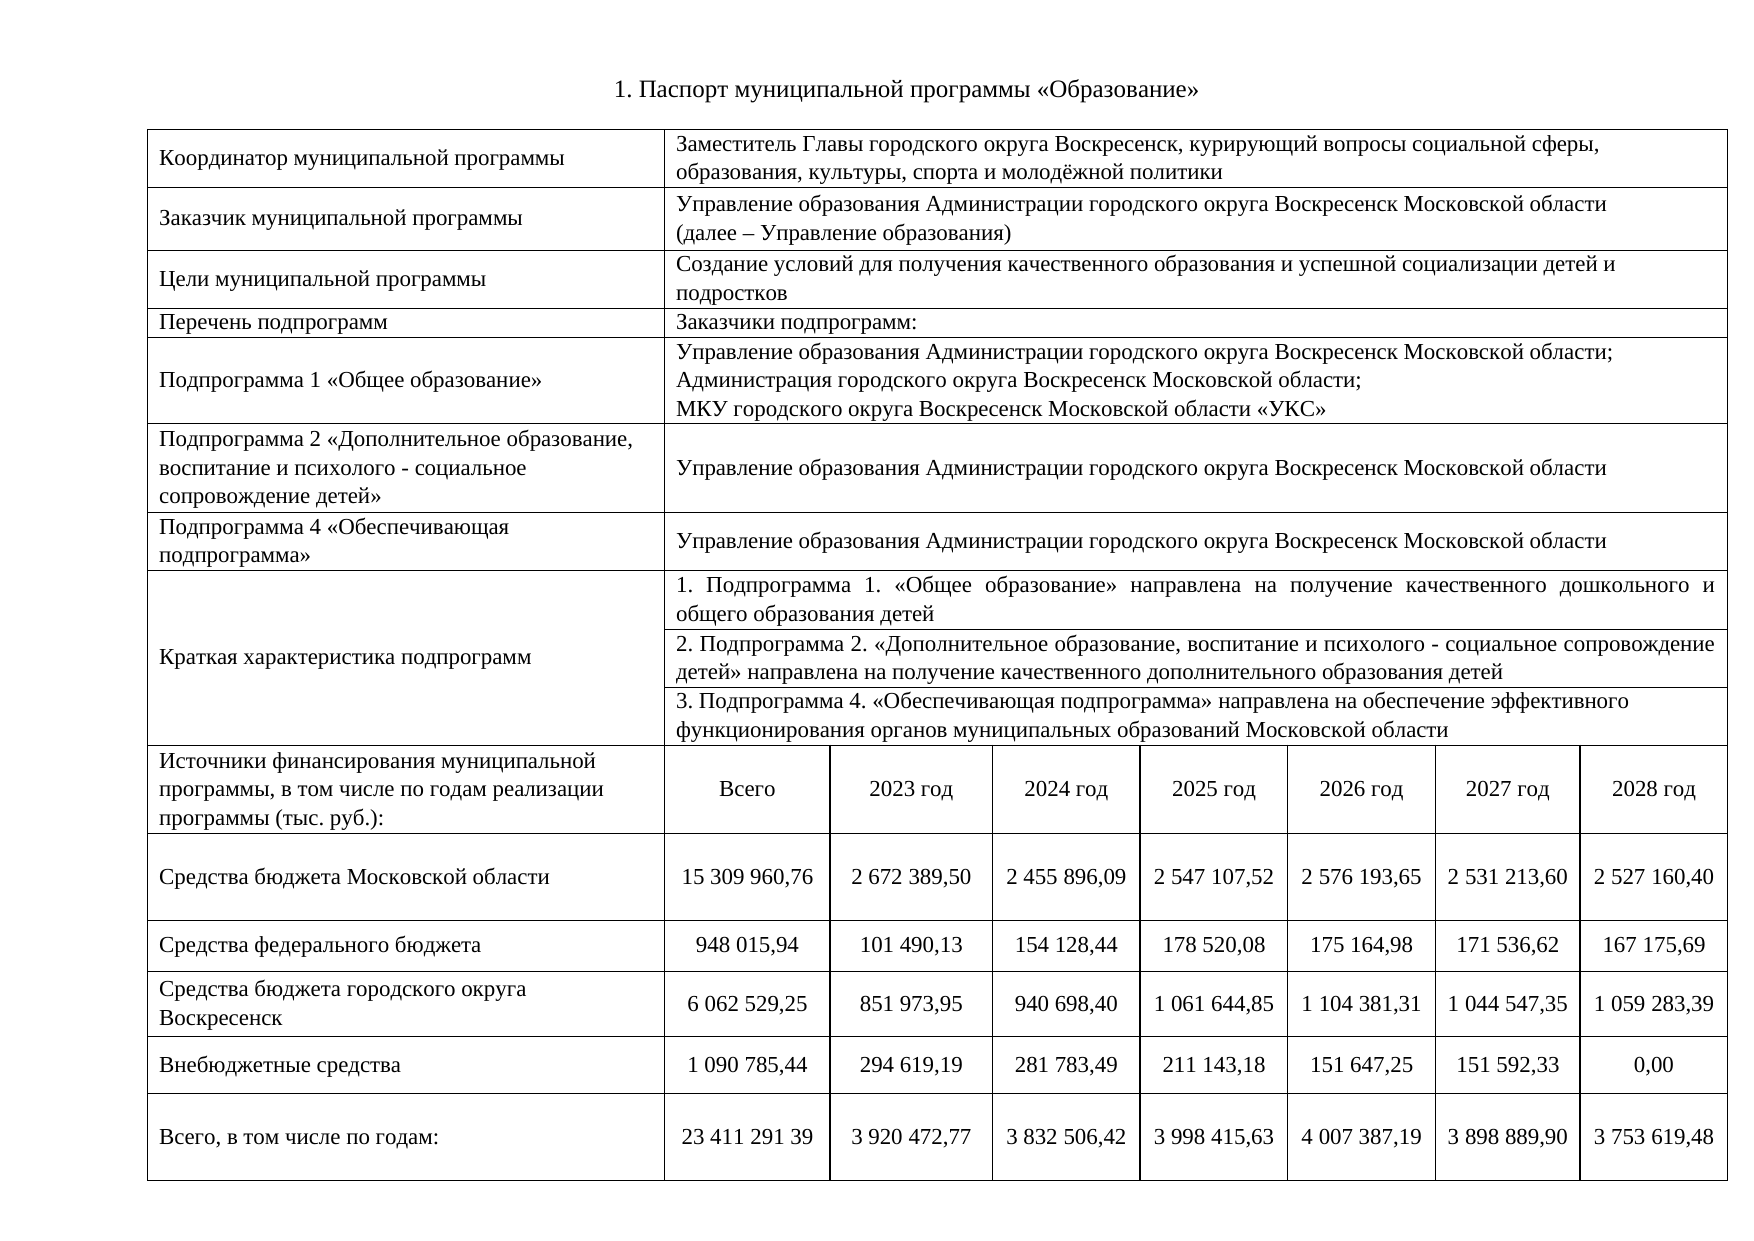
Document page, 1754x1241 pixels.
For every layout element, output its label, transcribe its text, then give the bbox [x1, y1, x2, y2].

table_cell 2 576 193,65 [1288, 834, 1435, 919]
table_cell 2 455 896,09 [993, 834, 1139, 919]
table_cell 175 164,98 [1288, 921, 1435, 971]
table_cell 2026 год [1288, 746, 1435, 833]
table_cell 2027 год [1436, 746, 1579, 833]
table_cell Перечень подпрограмм [148, 309, 664, 337]
table_cell Внебюджетные средства [148, 1037, 664, 1093]
table_cell 1. Подпрограмма 1. «Общее образование» направлена на получение качественного дошкольного и общего образования детей [665, 571, 1727, 629]
table_cell Управление образования Администрации городского округа Воскресенск Московской области [665, 513, 1727, 570]
table_cell 1 104 381,31 [1288, 972, 1435, 1036]
table_cell 1 090 785,44 [665, 1037, 829, 1093]
table_cell 1 059 283,39 [1581, 972, 1727, 1036]
table_header Координатор муниципальной программы [148, 130, 664, 187]
table_cell 2. Подпрограмма 2. «Дополнительное образование, воспитание и психолого - социальное сопровождение детей» направлена на получение качественного дополнительного образования детей [665, 630, 1727, 687]
table_cell Всего, в том числе по годам: [148, 1094, 664, 1180]
table_cell Средства бюджета городского округа Воскресенск [148, 972, 664, 1036]
table_cell 211 143,18 [1141, 1037, 1287, 1093]
table_cell 940 698,40 [993, 972, 1139, 1036]
table_cell 1 061 644,85 [1141, 972, 1287, 1036]
table_cell 4 007 387,19 [1288, 1094, 1435, 1180]
table_cell 6 062 529,25 [665, 972, 829, 1036]
table_cell 3. Подпрограмма 4. «Обеспечивающая подпрограмма» направлена на обеспечение эффективного функционирования органов муниципальных образований Московской области [665, 688, 1727, 744]
table_cell 1 044 547,35 [1436, 972, 1579, 1036]
table_cell 851 973,95 [831, 972, 992, 1036]
table_cell 178 520,08 [1141, 921, 1287, 971]
table_cell Средства федерального бюджета [148, 921, 664, 971]
table_cell 281 783,49 [993, 1037, 1139, 1093]
table_cell 3 753 619,48 [1581, 1094, 1727, 1180]
table_cell Создание условий для получения качественного образования и успешной социализации детей и подростков [665, 251, 1727, 307]
table_cell 2025 год [1141, 746, 1287, 833]
table_cell 0,00 [1581, 1037, 1727, 1093]
table_cell Управление образования Администрации городского округа Воскресенск Московской области [665, 424, 1727, 512]
table_cell Заказчики подпрограмм: [665, 309, 1727, 337]
table_cell 167 175,69 [1581, 921, 1727, 971]
table_header Заместитель Главы городского округа Воскресенск, курирующий вопросы социальной сферы, образования, культуры, спорта и молодёжной политики [665, 130, 1727, 187]
table_cell Цели муниципальной программы [148, 251, 664, 307]
table_cell 3 898 889,90 [1436, 1094, 1579, 1180]
table_cell 2 547 107,52 [1141, 834, 1287, 919]
table_cell 151 592,33 [1436, 1037, 1579, 1093]
table_cell 2028 год [1581, 746, 1727, 833]
table_cell Управление образования Администрации городского округа Воскресенск Московской области; Администрация городского округа Воскресенск Московской области; МКУ городского округа Воскресенск Московской области «УКС» [665, 338, 1727, 423]
table_cell 151 647,25 [1288, 1037, 1435, 1093]
table_cell Всего [665, 746, 829, 833]
table_cell Подпрограмма 1 «Общее образование» [148, 338, 664, 423]
table_cell 2 527 160,40 [1581, 834, 1727, 919]
table_cell 3 920 472,77 [831, 1094, 992, 1180]
table_cell 2 531 213,60 [1436, 834, 1579, 919]
table_cell 171 536,62 [1436, 921, 1579, 971]
table_cell 3 998 415,63 [1141, 1094, 1287, 1180]
table_cell 3 832 506,42 [993, 1094, 1139, 1180]
table_cell 23 411 291 39 [665, 1094, 829, 1180]
table_cell 2023 год [831, 746, 992, 833]
table_cell Подпрограмма 2 «Дополнительное образование, воспитание и психолого - социальное сопровождение детей» [148, 424, 664, 512]
table_cell Краткая характеристика подпрограмм [148, 571, 664, 744]
table_cell Источники финансирования муниципальной программы, в том числе по годам реализации программы (тыс. руб.): [148, 746, 664, 833]
table_cell 2 672 389,50 [831, 834, 992, 919]
text 1. Паспорт муниципальной программы «Образование» [118, 74, 1695, 103]
table_cell 948 015,94 [665, 921, 829, 971]
table_cell Подпрограмма 4 «Обеспечивающая подпрограмма» [148, 513, 664, 570]
table_cell Средства бюджета Московской области [148, 834, 664, 919]
table_cell 2024 год [993, 746, 1139, 833]
table_cell 294 619,19 [831, 1037, 992, 1093]
table_cell 101 490,13 [831, 921, 992, 971]
table_cell Заказчик муниципальной программы [148, 188, 664, 249]
table_cell 15 309 960,76 [665, 834, 829, 919]
table_cell Управление образования Администрации городского округа Воскресенск Московской области (далее – Управление образования) [665, 188, 1727, 249]
table_cell 154 128,44 [993, 921, 1139, 971]
